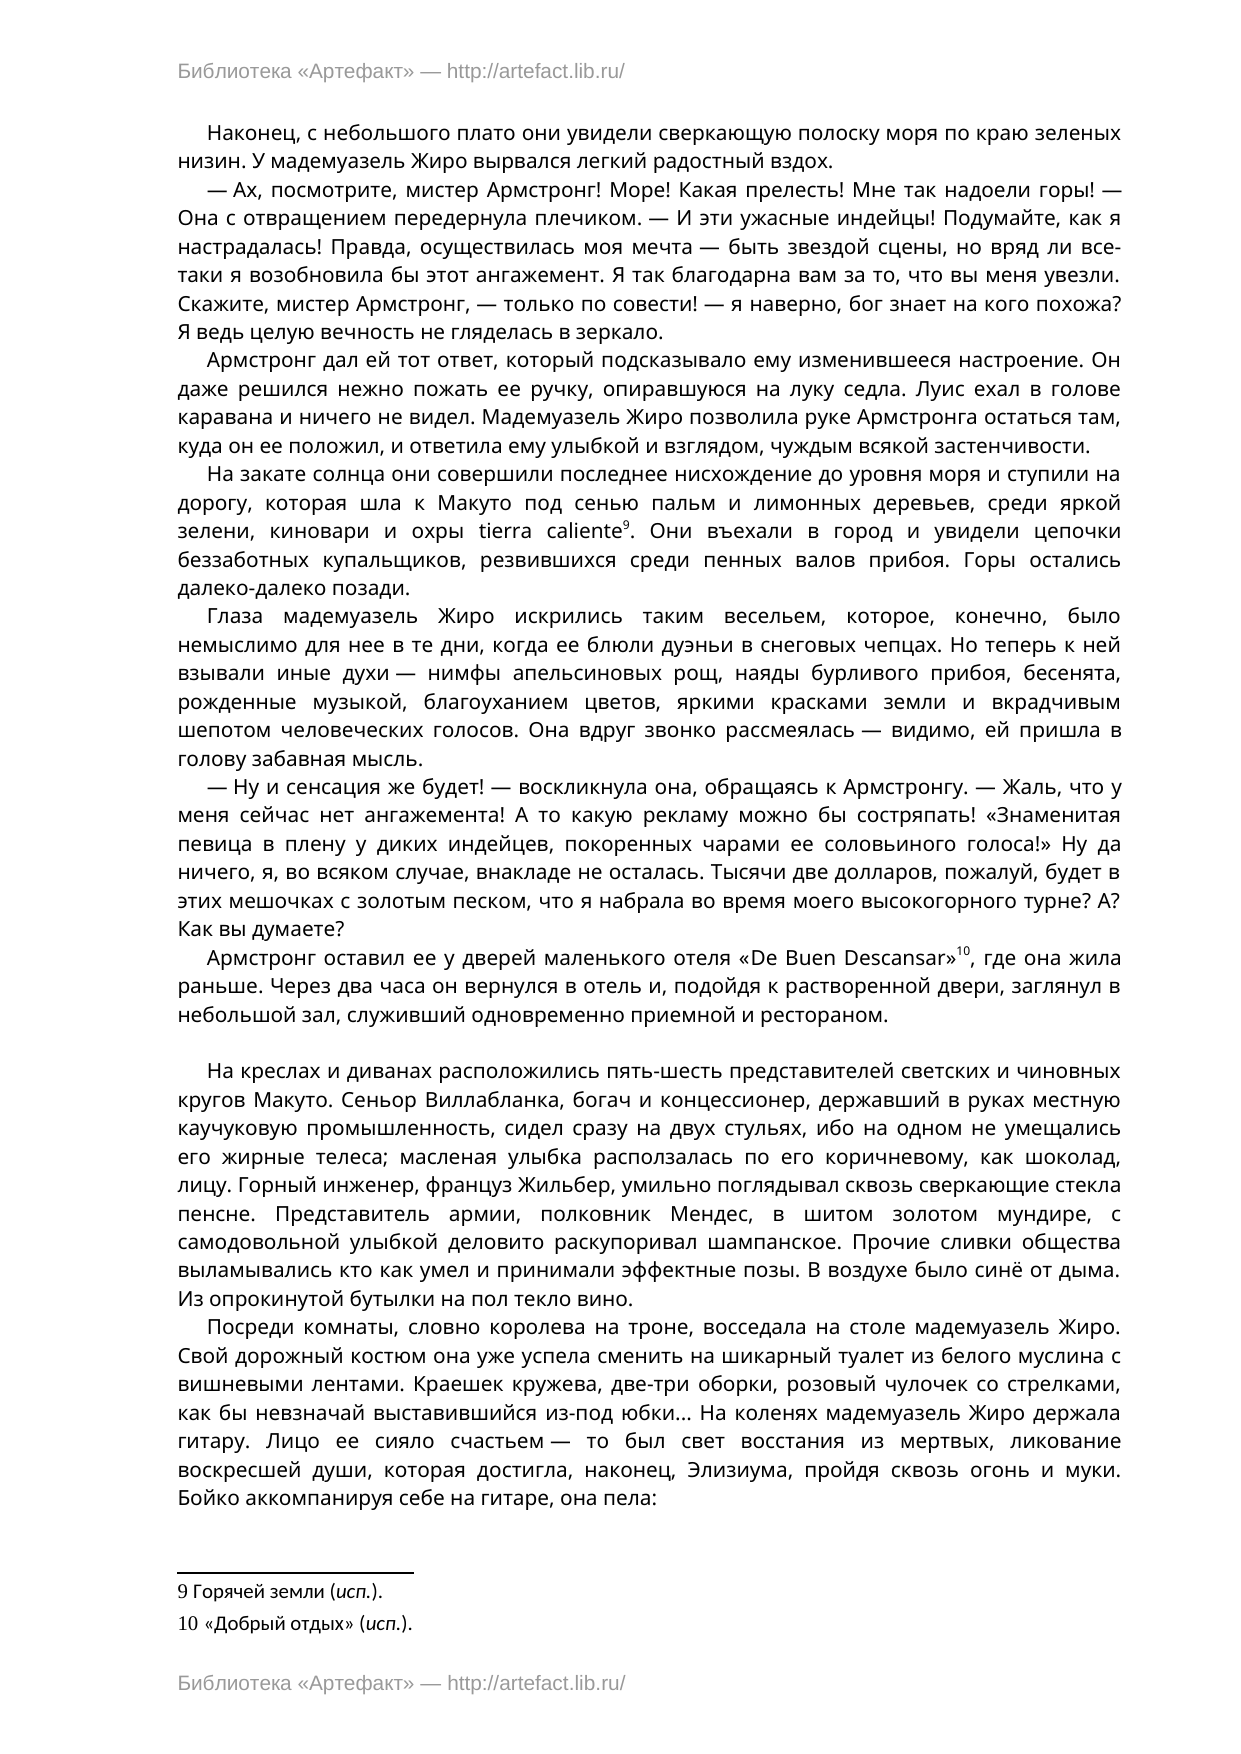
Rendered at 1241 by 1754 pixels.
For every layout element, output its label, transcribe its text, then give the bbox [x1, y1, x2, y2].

text — Ну и сенсация же будет! — воскликнула она, обращаясь к Армстронгу. — Жаль, что у меня сейчас нет ангажемента! А то какую рекламу можно бы состряпать! «Знаменитая певица в плену у диких индейцев, покоренных чарами ее соловьиного голоса!» Ну да ничего, я, во всяком случае, внакладе не осталась. Тысячи две долларов, пожалуй, будет в этих мешочках с золотым песком, что я набрала во время моего высокогорного турне? А? Как вы думаете? [177, 772, 1122, 943]
text Армстронг оставил ее у дверей маленького отеля «De Buen Descansar», где она жила раньше. Через два часа он вернулся в отель и, подойдя к растворенной двери, заглянул в небольшой зал, служивший одновременно приемной и рестораном. [177, 943, 1122, 1028]
text — Ах, посмотрите, мистер Армстронг! Море! Какая прелесть! Мне так надоели горы! — Она с отвращением передернула плечиком. — И эти ужасные индейцы! Подумайте, как я настрадалась! Правда, осуществилась моя мечта — быть звездой сцены, но вряд ли все-таки я возобновила бы этот ангажемент. Я так благодарна вам за то, что вы меня увезли. Скажите, мистер Армстронг, — только по совести! — я наверно, бог знает на кого похожа? Я ведь целую вечность не гляделась в зеркало. [177, 175, 1122, 346]
text Наконец, с небольшого плато они увидели сверкающую полоску моря по краю зеленых низин. У мадемуазель Жиро вырвался легкий радостный вздох. [177, 118, 1122, 175]
text Армстронг дал ей тот ответ, который подсказывало ему изменившееся настроение. Он даже решился нежно пожать ее ручку, опиравшуюся на луку седла. Луис ехал в голове каравана и ничего не видел. Мадемуазель Жиро позволила руке Армстронга остаться там, куда он ее положил, и ответила ему улыбкой и взглядом, чуждым всякой застенчивости. [177, 346, 1122, 459]
text На креслах и диванах расположились пять-шесть представителей светских и чиновных кругов Макуто. Сеньор Виллабланка, богач и концессионер, державший в руках местную каучуковую промышленность, сидел сразу на двух стульях, ибо на одном не умещались его жирные телеса; масленая улыбка расползалась по его коричневому, как шоколад, лицу. Горный инженер, француз Жильбер, умильно поглядывал сквозь сверкающие стекла пенсне. Представитель армии, полковник Мендес, в шитом золотом мундире, с самодовольной улыбкой деловито раскупоривал шампанское. Прочие сливки общества выламывались кто как умел и принимали эффектные позы. В воздухе было синё от дыма. Из опрокинутой бутылки на пол текло вино. [177, 1057, 1122, 1312]
text Глаза мадемуазель Жиро искрились таким весельем, которое, конечно, было немыслимо для нее в те дни, когда ее блюли дуэньи в снеговых чепцах. Но теперь к ней взывали иные духи — нимфы апельсиновых рощ, наяды бурливого прибоя, бесенята, рожденные музыкой, благоуханием цветов, яркими красками земли и вкрадчивым шепотом человеческих голосов. Она вдруг звонко рассмеялась — видимо, ей пришла в голову забавная мысль. [177, 602, 1122, 772]
text Посреди комнаты, словно королева на троне, восседала на столе мадемуазель Жиро. Свой дорожный костюм она уже успела сменить на шикарный туалет из белого муслина с вишневыми лентами. Краешек кружева, две-три оборки, розовый чулочек со стрелками, как бы невзначай выставившийся из-под юбки... На коленях мадемуазель Жиро держала гитару. Лицо ее сияло счастьем — то был свет восстания из мертвых, ликование воскресшей души, которая достигла, наконец, Элизиума, пройдя сквозь огонь и муки. Бойко аккомпанируя себе на гитаре, она пела: [177, 1312, 1122, 1512]
text На закате солнца они совершили последнее нисхождение до уровня моря и ступили на дорогу, которая шла к Макуто под сенью пальм и лимонных деревьев, среди яркой зелени, киновари и охры tierra caliente. Они въехали в город и увидели цепочки беззаботных купальщиков, резвившихся среди пенных валов прибоя. Горы остались далеко-далеко позади. [177, 459, 1122, 602]
